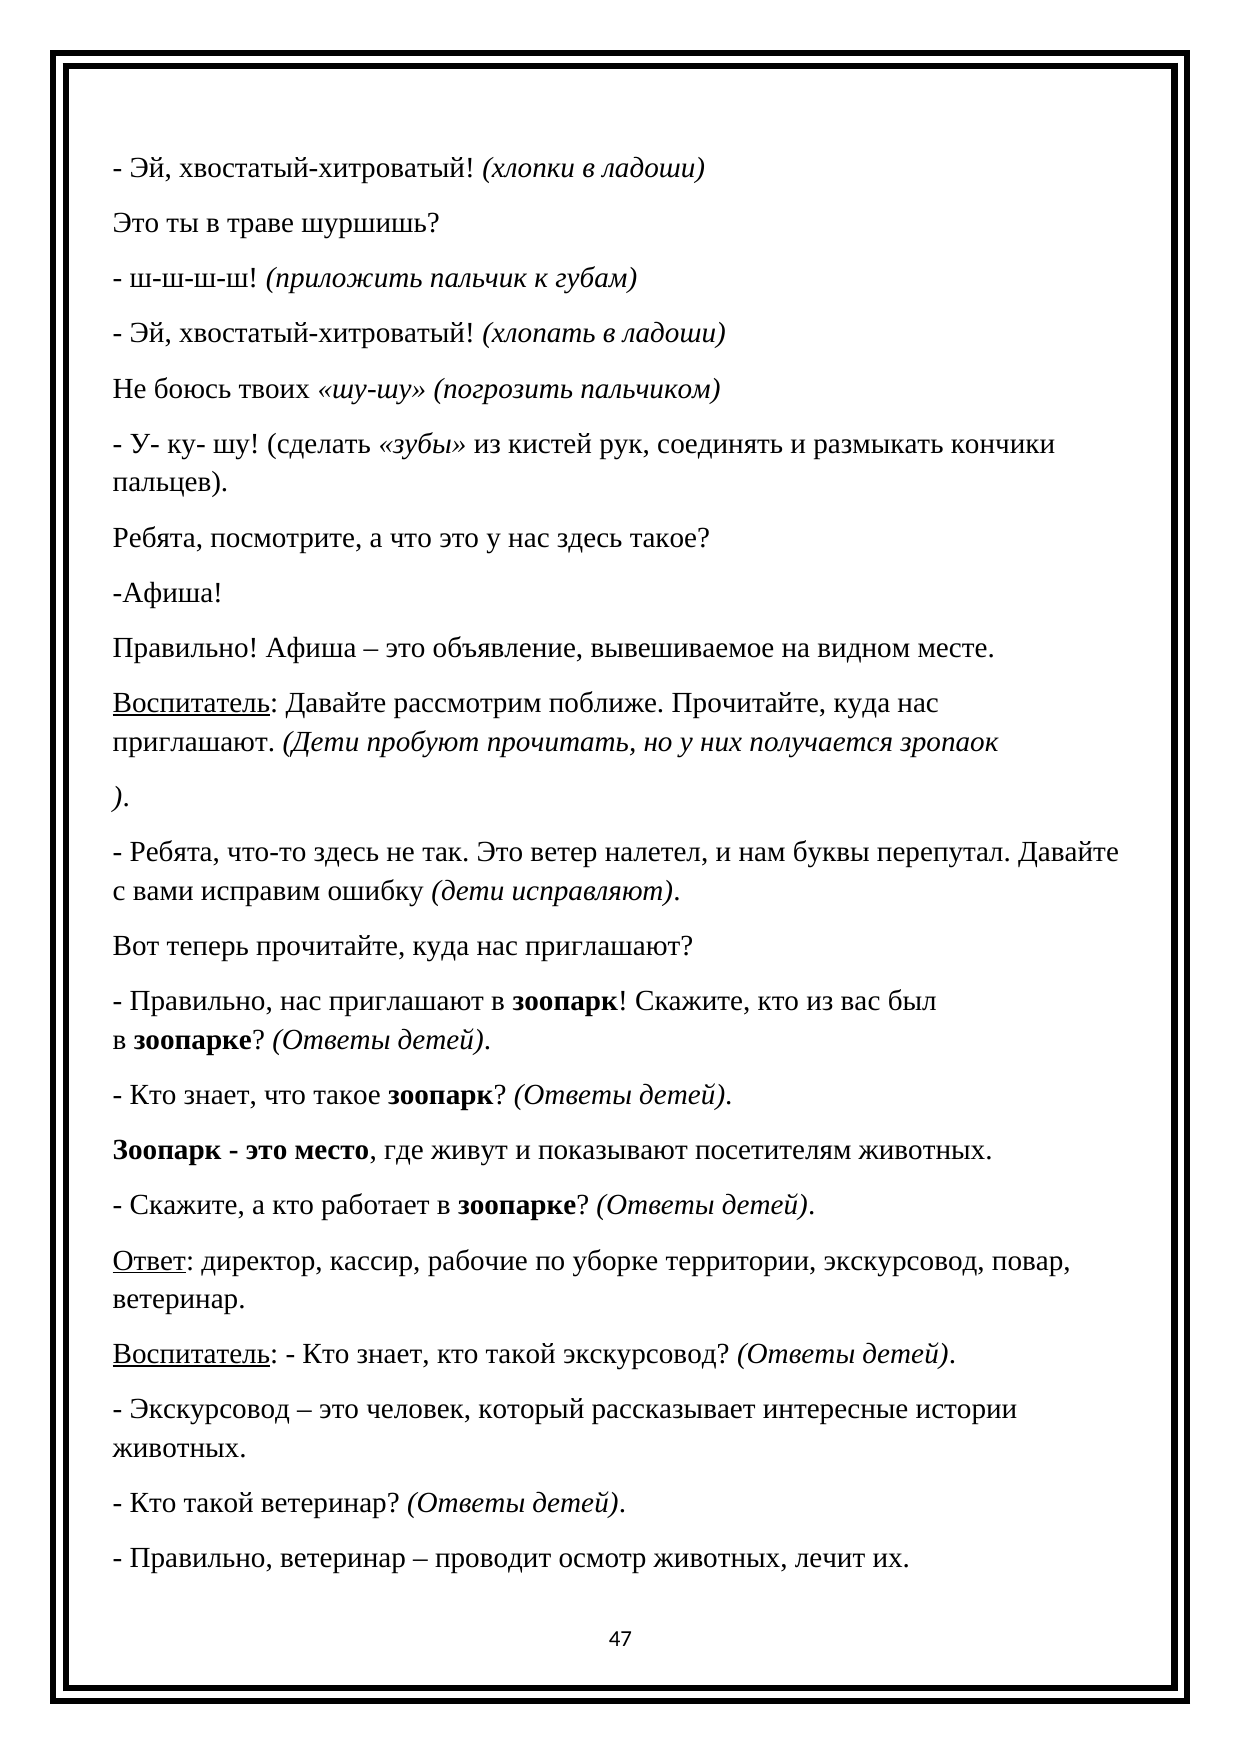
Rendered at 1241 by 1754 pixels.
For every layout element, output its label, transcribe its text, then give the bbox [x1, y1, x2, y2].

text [112, 150, 1128, 183]
text - Кто знает, что такое зоопарк? (Ответы детей). [112, 1077, 1128, 1111]
text Воспитатель: - Кто знает, кто такой экскурсовод? (Ответы детей). [112, 1336, 1128, 1370]
text Это ты в траве шуршишь? [112, 205, 1128, 239]
text Правильно! Афиша – это объявление, вывешиваемое на видном месте. [112, 630, 1128, 664]
text - Экскурсовод – это человек, который рассказывает интересные истории животных. [112, 1392, 1128, 1464]
text Вот теперь прочитайте, куда нас приглашают? [112, 928, 1128, 962]
text Воспитатель: Давайте рассмотрим поближе. Прочитайте, куда нас приглашают. (Дети пробуют прочитать, но у них получается зропаок [112, 685, 1128, 757]
text -Афиша! [112, 575, 1128, 608]
text ). [112, 779, 1128, 813]
text - Скажите, а кто работает в зоопарке? (Ответы детей). [112, 1187, 1128, 1221]
text - Ребята, что-то здесь не так. Это ветер налетел, и нам буквы перепутал. Давайте с вами исправим ошибку (дети исправляют). [112, 834, 1128, 906]
text - Правильно, ветеринар – проводит осмотр животных, лечит их. [112, 1541, 1128, 1574]
text - Правильно, нас приглашают в зоопарк! Скажите, кто из вас был в зоопарке? (Ответы детей). [112, 983, 1128, 1055]
text - Эй, хвостатый-хитроватый! (хлопать в ладоши) [112, 316, 1128, 349]
text - Кто такой ветеринар? (Ответы детей). [112, 1485, 1128, 1519]
text Ребята, посмотрите, а что это у нас здесь такое? [112, 520, 1128, 553]
text Не боюсь твоих «шу-шу» (погрозить пальчиком) [112, 371, 1128, 404]
text - У- ку- шу! (сделать «зубы» из кистей рук, соединять и размыкать кончики пальцев). [112, 426, 1128, 498]
text Зоопарк - это место, где живут и показывают посетителям животных. [112, 1132, 1128, 1166]
text Ответ: директор, кассир, рабочие по уборке территории, экскурсовод, повар, ветеринар. [112, 1243, 1128, 1315]
text - ш-ш-ш-ш! (приложить пальчик к губам) [112, 260, 1128, 294]
